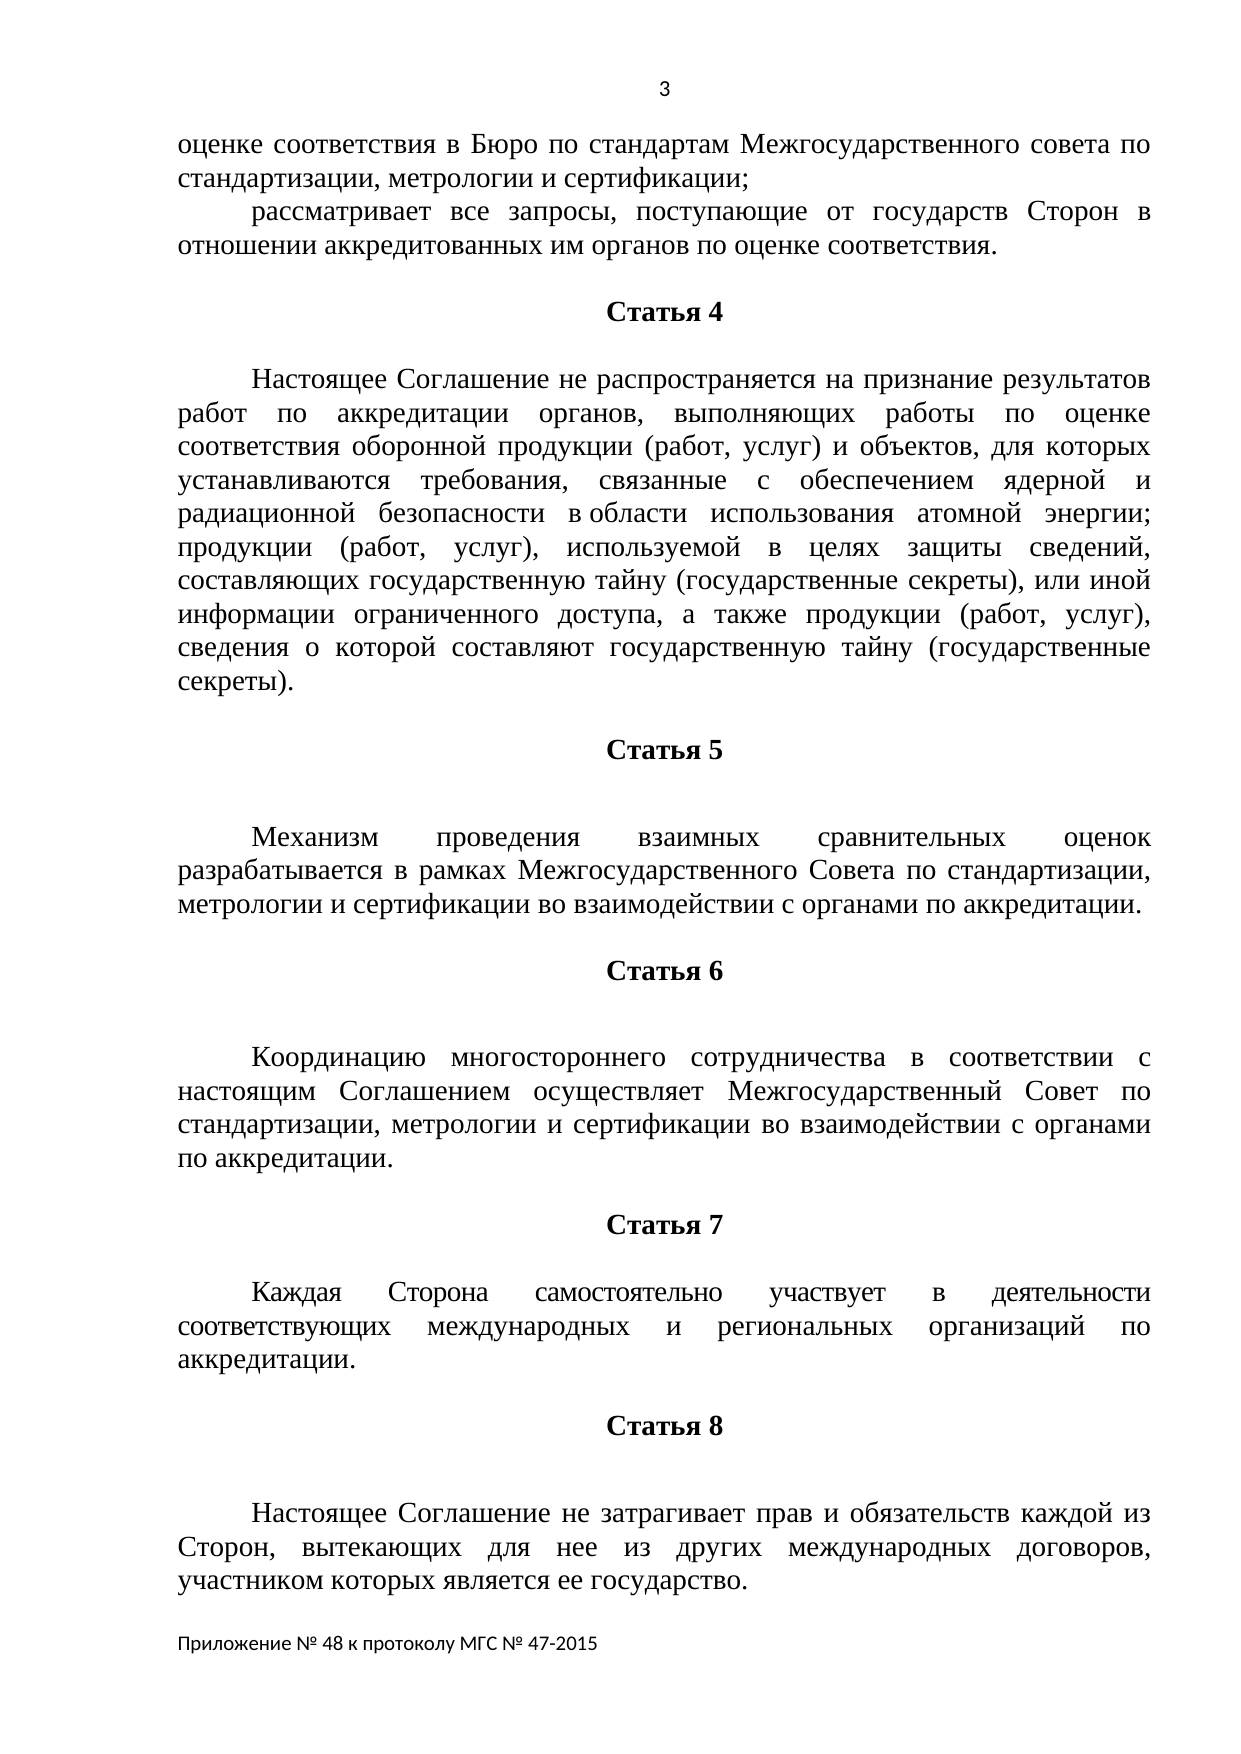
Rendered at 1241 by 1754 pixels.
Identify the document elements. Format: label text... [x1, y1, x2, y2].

text Механизм проведения взаимных сравнительных оценок разрабатывается в рамках Межгосударственного Совета по стандартизации, метрологии и сертификации во взаимодействии с органами по аккредитации. [177, 819, 1152, 919]
subtitle Статья 5 [177, 732, 1152, 766]
subtitle Статья 6 [177, 953, 1152, 987]
text Каждая Сторона самостоятельно участвует в деятельности соответствующих международных и региональных организаций по аккредитации. [177, 1274, 1152, 1375]
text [177, 126, 1152, 193]
text Статья 4 [177, 294, 1152, 328]
subtitle Статья 8 [177, 1408, 1152, 1442]
text Статья 7 [177, 1207, 1152, 1241]
text Настоящее Соглашение не затрагивает прав и обязательств каждой из Сторон, вытекающих для нее из других международных договоров, участником которых является ее государство. [177, 1495, 1152, 1596]
text Координацию многостороннего сотрудничества в соответствии с настоящим Соглашением осуществляет Межгосударственный Совет по стандартизации, метрологии и сертификации во взаимодействии с органами по аккредитации. [177, 1039, 1152, 1174]
text рассматривает все запросы, поступающие от государств Сторон в отношении аккредитованных им органов по оценке соответствия. [177, 193, 1152, 261]
text Настоящее Соглашение не распространяется на признание результатов работ по аккредитации органов, выполняющих работы по оценке соответствия оборонной продукции (работ, услуг) и объектов, для которых устанавливаются требования, связанные с обеспечением ядерной и радиационной безопасности в области использования атомной энергии; продукции (работ, услуг), используемой в целях защиты сведений, составляющих государственную тайну (государственные секреты), или иной информации ограниченного доступа, а также продукции (работ, услуг), сведения о которой составляют государственную тайну (государственные секреты). [177, 361, 1152, 697]
